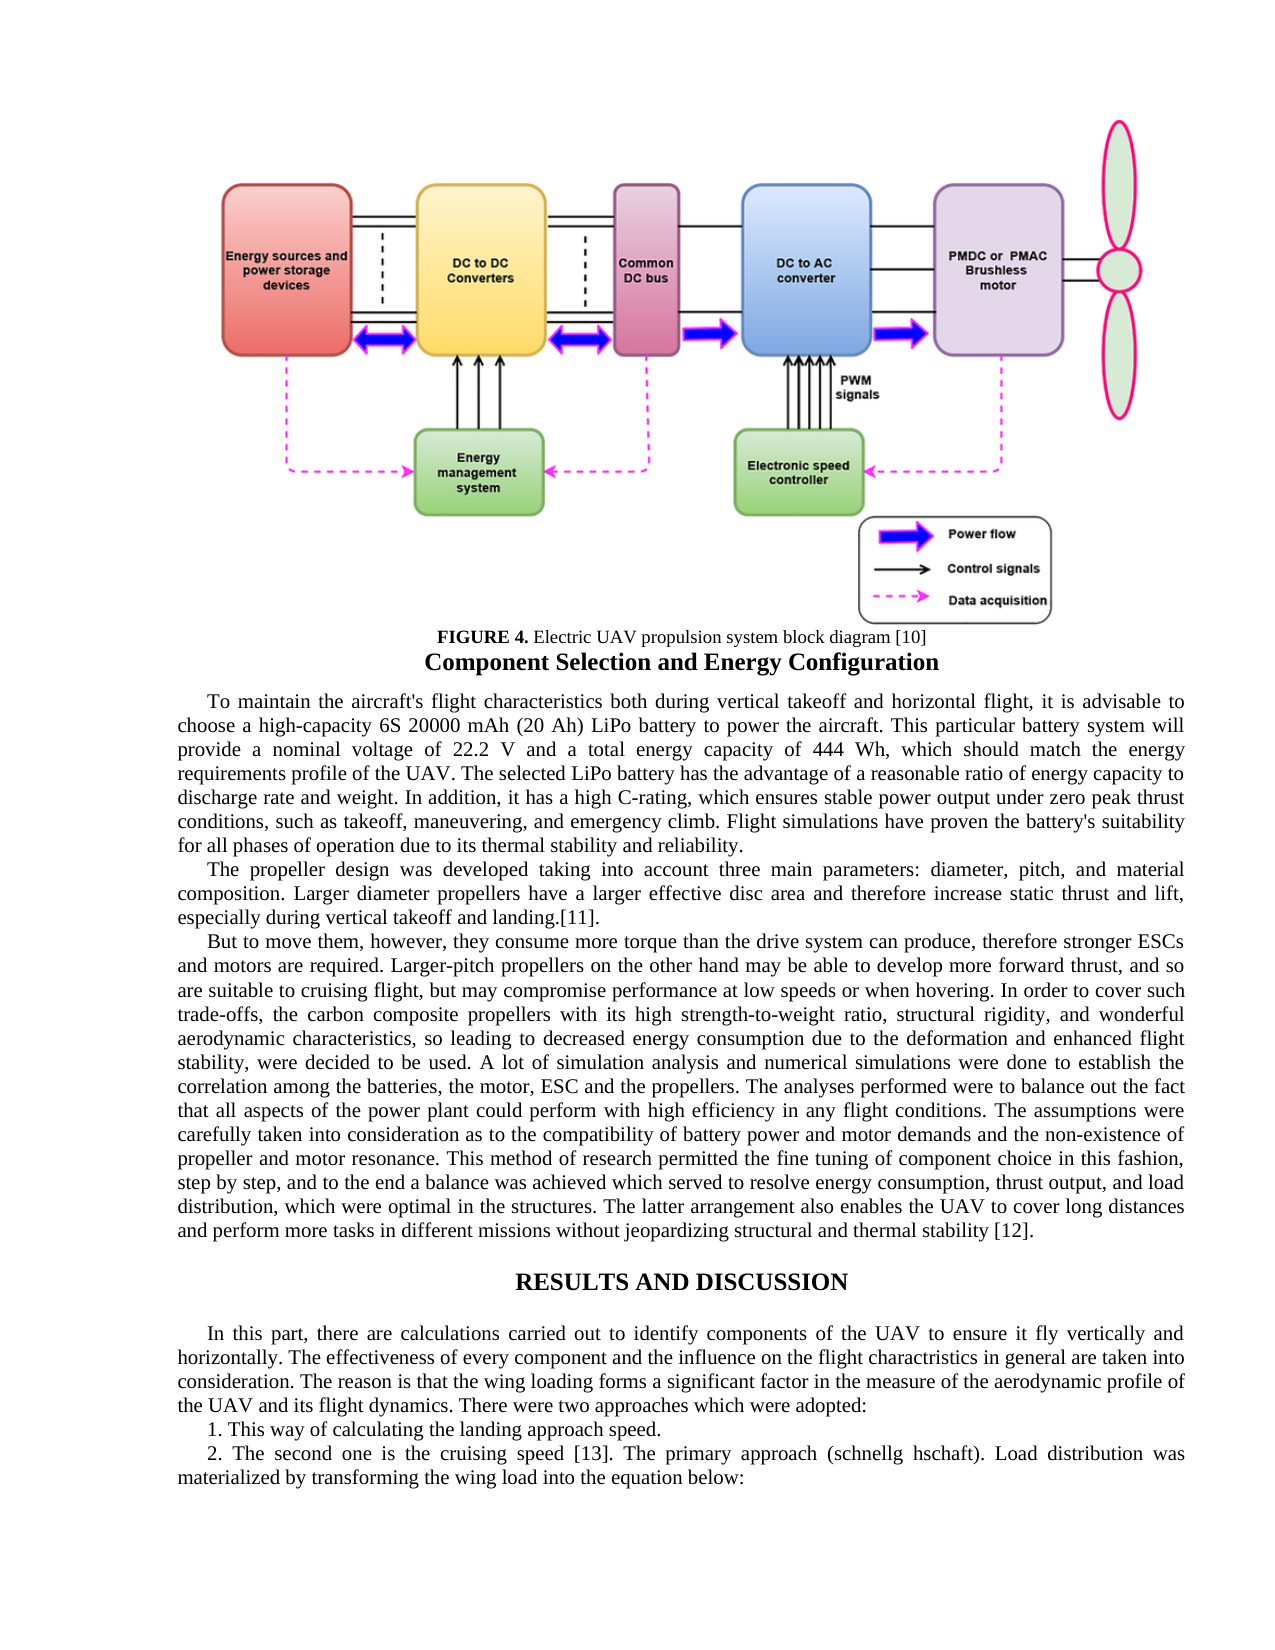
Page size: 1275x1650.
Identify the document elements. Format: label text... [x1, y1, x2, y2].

picture [220, 118, 1143, 626]
text But to move them, however, they consume more torque than the drive system can produce, therefore stronger ESCs and motors are required. Larger-pitch propellers on the other hand may be able to develop more forward thrust, and so are suitable to cruising flight, but may compromise performance at low speeds or when hovering. In order to cover such trade-offs, the carbon composite propellers with its high strength-to-weight ratio, structural rigidity, and wonderful aerodynamic characteristics, so leading to decreased energy consumption due to the deformation and enhanced flight stability, were decided to be used. A lot of simulation analysis and numerical simulations were done to establish the correlation among the batteries, the motor, ESC and the propellers. The analyses performed were to balance out the fact that all aspects of the power plant could perform with high efficiency in any flight conditions. The assumptions were carefully taken into consideration as to the compatibility of battery power and motor demands and the non-existence of propeller and motor resonance. This method of research permitted the fine tuning of component choice in this fashion, step by step, and to the end a balance was achieved which served to resolve energy consumption, thrust output, and load distribution, which were optimal in the structures. The latter arrangement also enables the UAV to cover long distances and perform more tasks in different missions without jeopardizing structural and thermal stability [12]. [177, 929, 1186, 1242]
text 1. This way of calculating the landing approach speed. [177, 1417, 1186, 1441]
text The propeller design was developed taking into account three main parameters: diameter, pitch, and material composition. Larger diameter propellers have a larger effective disc area and therefore increase static thrust and lift, especially during vertical takeoff and landing.[11]. [177, 857, 1186, 929]
text In this part, there are calculations carried out to identify components of the UAV to ensure it fly vertically and horizontally. The effectiveness of every component and the influence on the flight charactristics in general are taken into consideration. The reason is that the wing loading forms a significant factor in the measure of the aerodynamic profile of the UAV and its flight dynamics. There were two approaches which were adopted: [177, 1321, 1186, 1417]
text To maintain the aircraft's flight characteristics both during vertical takeoff and horizontal flight, it is advisable to choose a high-capacity 6S 20000 mAh (20 Ah) LiPo battery to power the aircraft. This particular battery system will provide a nominal voltage of 22.2 V and a total energy capacity of 444 Wh, which should match the energy requirements profile of the UAV. The selected LiPo battery has the advantage of a reasonable ratio of energy capacity to discharge rate and weight. In addition, it has a high C-rating, which ensures stable power output under zero peak thrust conditions, such as takeoff, maneuvering, and emergency climb. Flight simulations have proven the battery's suitability for all phases of operation due to its thermal stability and reliability. [177, 689, 1186, 857]
text 2. The second one is the cruising speed [13]. The primary approach (schnellg hschaft). Load distribution was materialized by transforming the wing load into the equation below: [177, 1441, 1186, 1489]
list FIGURE 4. Electric UAV propulsion system block diagram [10] [177, 626, 1186, 647]
list RESULTS AND DISCUSSION [177, 1267, 1186, 1296]
list Component Selection and Energy Configuration [177, 647, 1186, 676]
